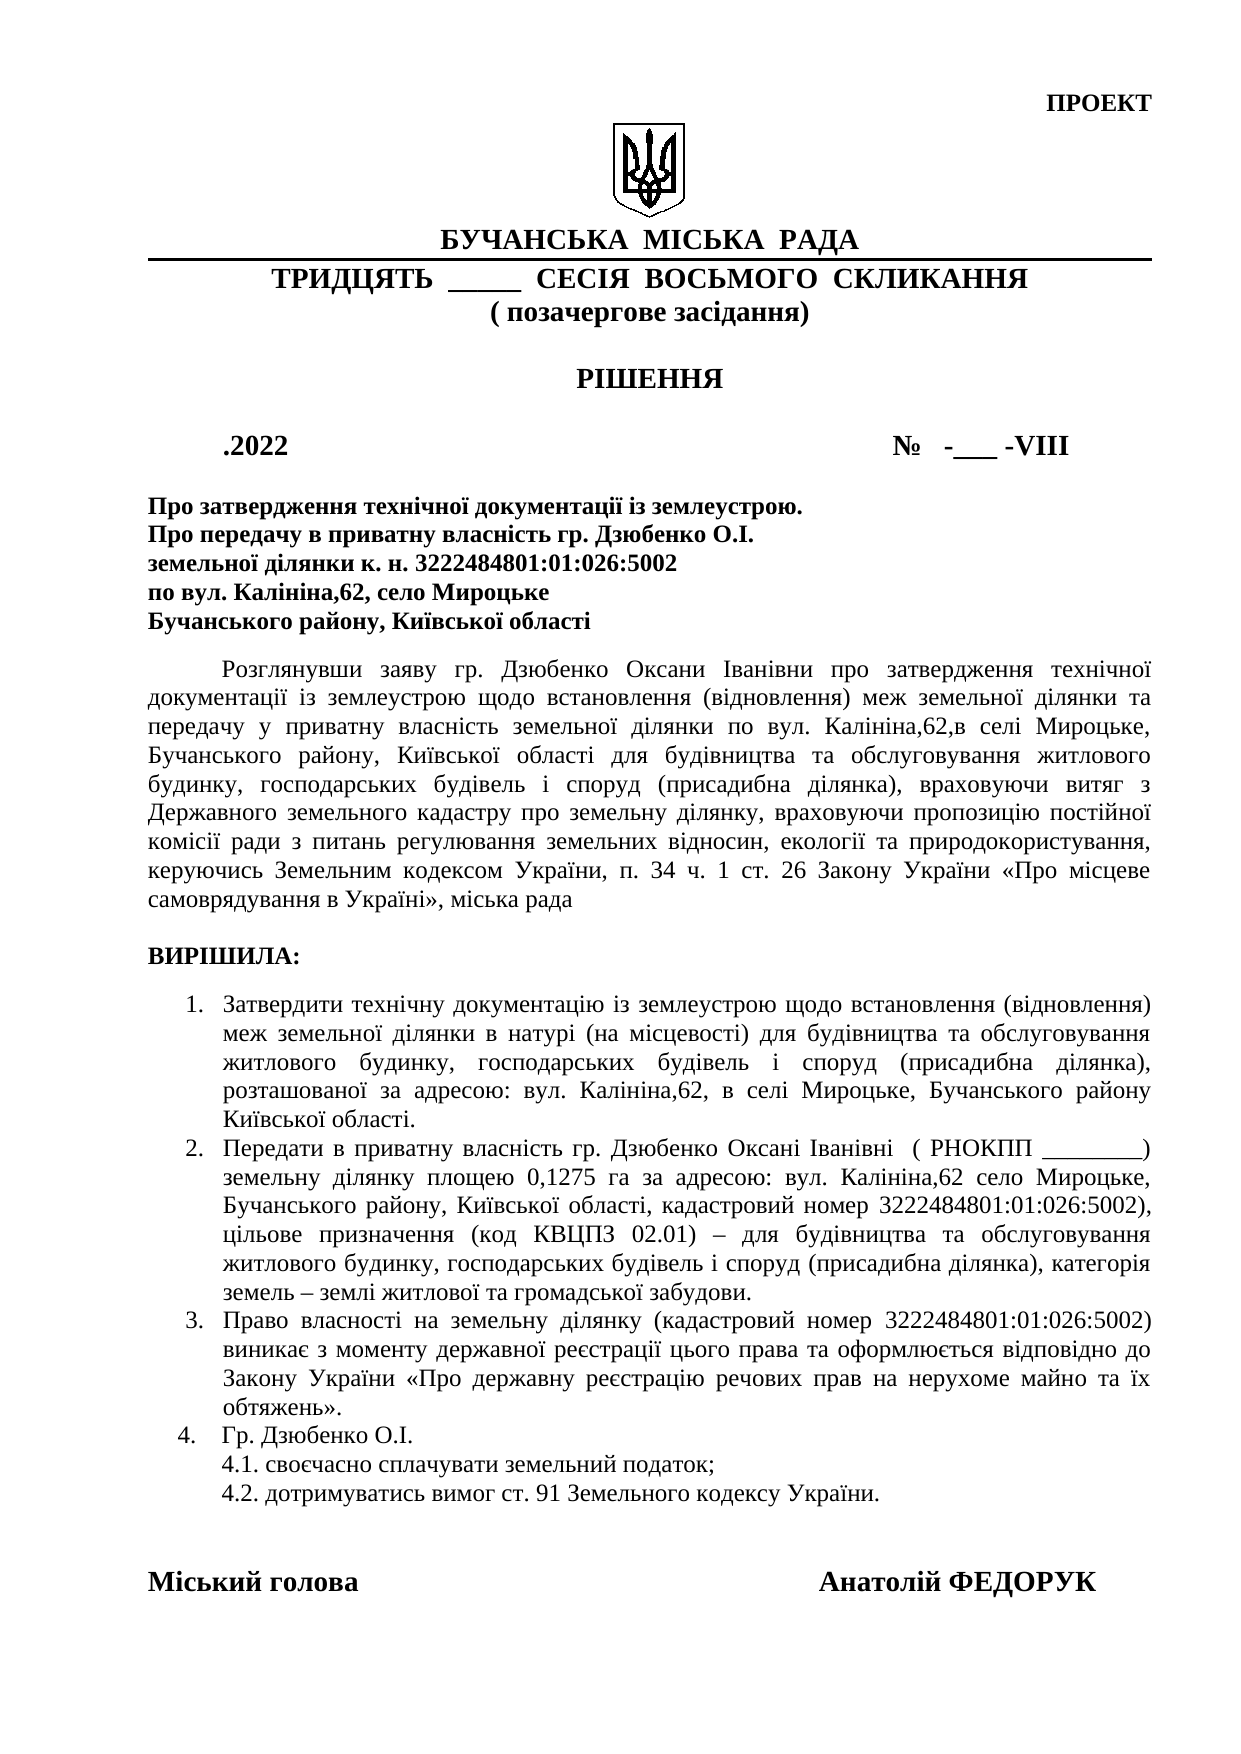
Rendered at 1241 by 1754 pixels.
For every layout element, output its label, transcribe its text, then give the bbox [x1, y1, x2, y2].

text РІШЕННЯ [148, 361, 1152, 395]
text ТРИДЦЯТЬ _____ СЕСІЯ ВОСЬМОГО СКЛИКАННЯ [148, 261, 1152, 294]
list Затвердити технічну документацію із землеустрою щодо встановлення (відновлення) меж земельної ділянки в натурі (на місцевості) для будівництва та обслуговування житлового будинку, господарських будівель і споруд (присадибна ділянка), розташованої за адресою: вул. Калініна,62, в селі Мироцьке, Бучанського району Київської області. [185, 989, 1152, 1133]
text Розглянувши заяву гр. Дзюбенко Оксани Іванівни про затвердження технічної документації із землеустрою щодо встановлення (відновлення) меж земельної ділянки та передачу у приватну власність земельної ділянки по вул. Калініна,62,в селі Мироцьке, Бучанського району, Київської області для будівництва та обслуговування житлового будинку, господарських будівель і споруд (присадибна ділянка), враховуючи витяг з Державного земельного кадастру про земельну ділянку, враховуючи пропозицію постійної комісії ради з питань регулювання земельних відносин, екології та природокористування, керуючись Земельним кодексом України, п. 34 ч. 1 ст. 26 Закону України «Про місцеве самоврядування в Україні», міська рада [148, 654, 1152, 912]
list Право власності на земельну ділянку (кадастровий номер 3222484801:01:026:5002) виникає з моменту державної реєстрації цього права та оформлюється відповідно до Закону України «Про державну реєстрацію речових прав на нерухоме майно та їх обтяжень». [185, 1305, 1152, 1420]
text ( позачергове засідання) [148, 294, 1152, 328]
text 4.2. дотримуватись вимог ст. 91 Земельного кодексу України. [148, 1478, 1152, 1507]
text 4. Гр. Дзюбенко О.І. [148, 1420, 1152, 1449]
text БУЧАНСЬКА МІСЬКА РАДА [148, 222, 1152, 258]
text ПРОЕКТ [148, 88, 1152, 117]
text Про затвердження технічної документації із землеустрою. [148, 491, 1152, 519]
text .2022 № -___ -VІІІ [148, 428, 1152, 462]
text земельної ділянки к. н. 3222484801:01:026:5002 [148, 548, 1152, 577]
text ВИРІШИЛА: [148, 941, 1152, 970]
text по вул. Калініна,62, село Мироцьке [148, 577, 1152, 606]
text 4.1. своєчасно сплачувати земельний податок; [148, 1449, 1152, 1478]
text Бучанського району, Київської області [148, 606, 1152, 634]
text Міський голова Анатолій ФЕДОРУК [148, 1564, 1152, 1598]
text Про передачу в приватну власність гр. Дзюбенко О.І. [148, 519, 1152, 548]
list Передати в приватну власність гр. Дзюбенко Оксані Іванівні ( РНОКПП ________) земельну ділянку площею 0,1275 га за адресою: вул. Калініна,62 село Мироцьке, Бучанського району, Київської області, кадастровий номер 3222484801:01:026:5002), цільове призначення (код КВЦПЗ 02.01) – для будівництва та обслуговування житлового будинку, господарських будівель і споруд (присадибна ділянка), категорія земель – землі житлової та громадської забудови. [185, 1133, 1152, 1305]
